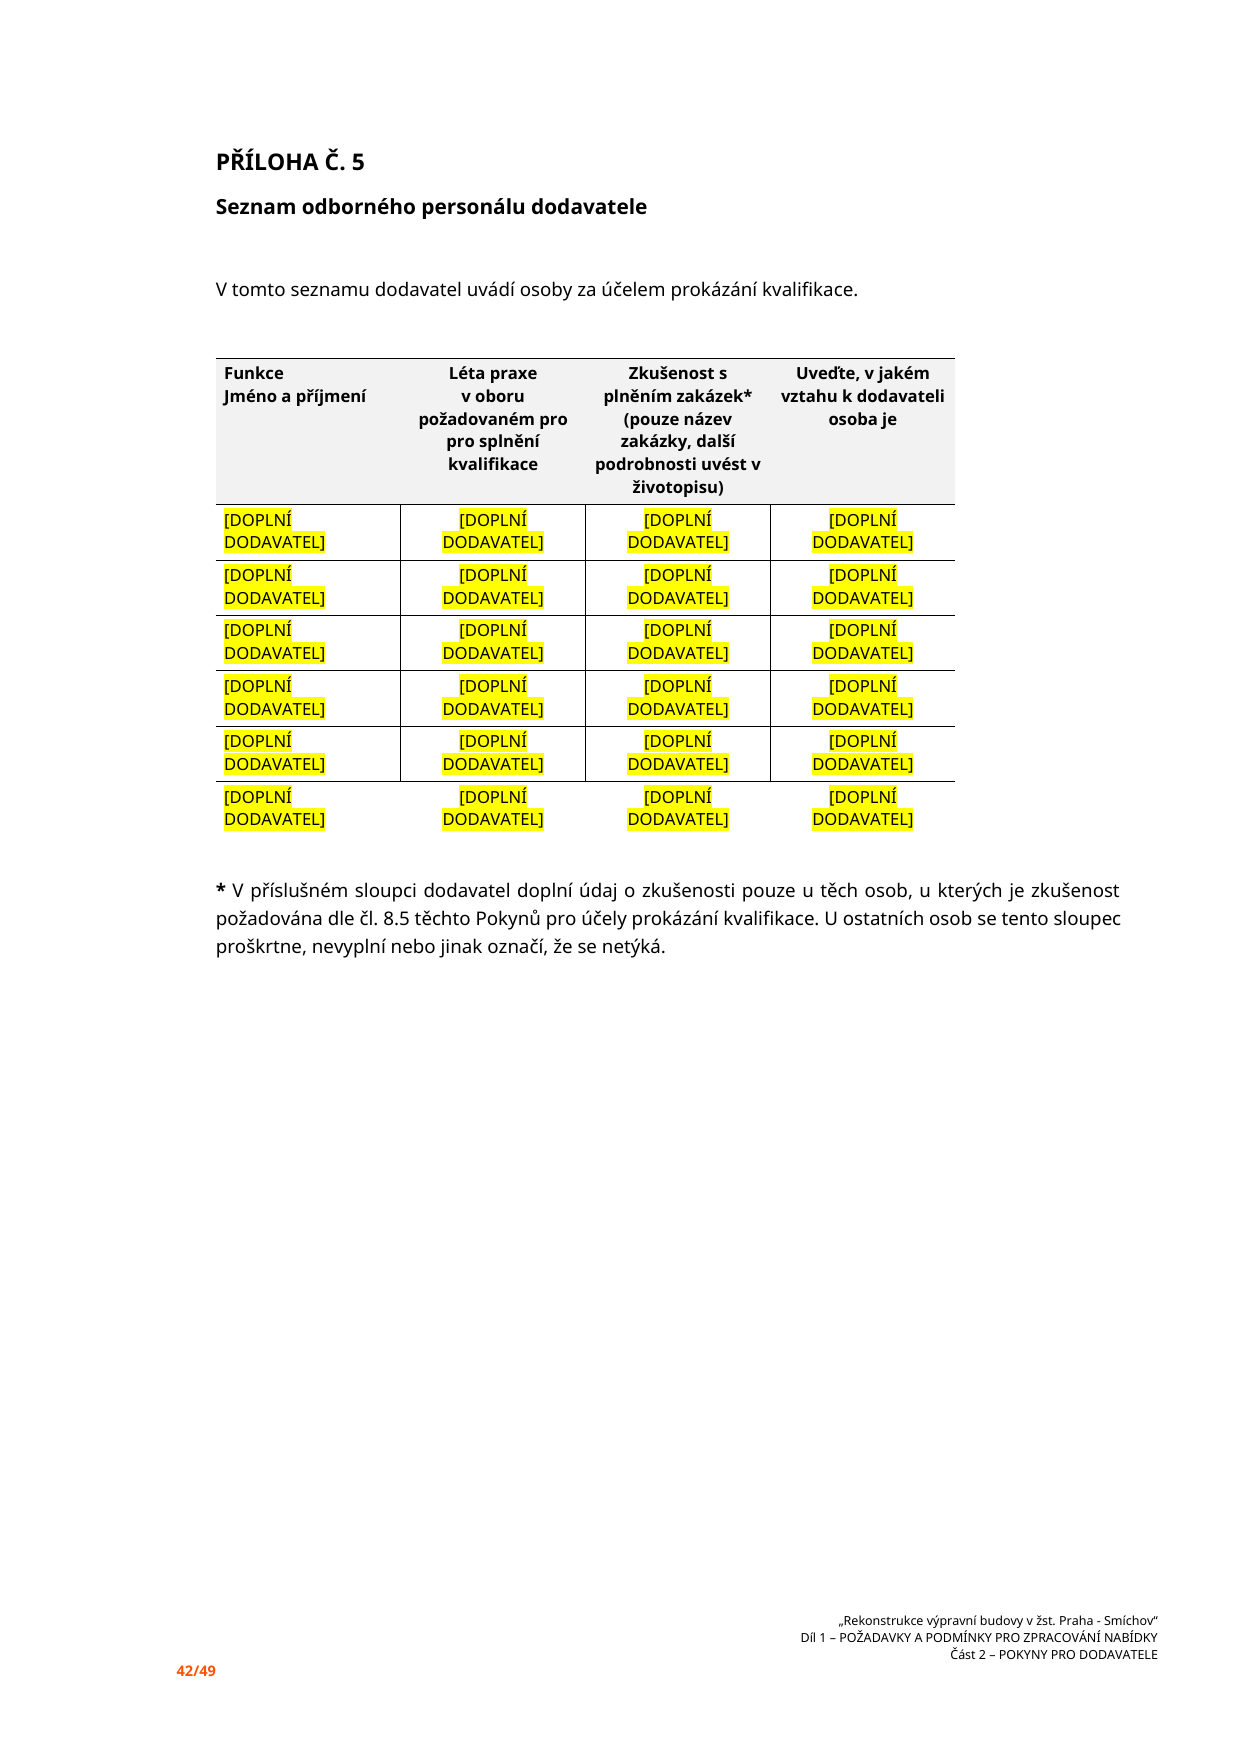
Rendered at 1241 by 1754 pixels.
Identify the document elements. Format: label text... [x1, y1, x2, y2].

table_cell [DOPLNÍ DODAVATEL] [586, 561, 770, 615]
table_cell [DOPLNÍ DODAVATEL] [586, 671, 770, 726]
table_header Funkce Jméno a příjmení [216, 359, 401, 504]
table_cell [DOPLNÍ DODAVATEL] [771, 616, 955, 670]
table_cell [DOPLNÍ DODAVATEL] [216, 671, 400, 726]
table_cell [DOPLNÍ DODAVATEL] [586, 616, 770, 670]
table_cell [DOPLNÍ DODAVATEL] [771, 561, 955, 615]
text Příloha č. 5 [216, 146, 1122, 177]
table_cell [DOPLNÍ DODAVATEL] [401, 671, 585, 726]
table_cell [DOPLNÍ DODAVATEL] [216, 727, 400, 781]
table_cell [DOPLNÍ DODAVATEL] [401, 561, 585, 615]
text * V příslušném sloupci dodavatel doplní údaj o zkušenosti pouze u těch osob, u kterých je zkušenost požadována dle čl. 8.5 těchto Pokynů pro účely prokázání kvalifikace. U ostatních osob se tento sloupec proškrtne, nevyplní nebo jinak označí, že se netýká. [216, 877, 1122, 959]
table_cell [DOPLNÍ DODAVATEL] [771, 505, 955, 559]
table_cell [DOPLNÍ DODAVATEL] [586, 505, 770, 559]
table_cell [DOPLNÍ DODAVATEL] [216, 561, 400, 615]
table_cell [DOPLNÍ DODAVATEL] [771, 671, 955, 726]
table_header Uveďte, v jakém vztahu k dodavateli osoba je [770, 359, 955, 504]
table_cell [DOPLNÍ DODAVATEL] [585, 782, 770, 837]
table_cell [DOPLNÍ DODAVATEL] [216, 616, 400, 670]
text Seznam odborného personálu dodavatele [216, 192, 1122, 221]
table_cell [DOPLNÍ DODAVATEL] [401, 505, 585, 559]
text V tomto seznamu dodavatel uvádí osoby za účelem prokázání kvalifikace. [216, 277, 1122, 302]
table_cell [DOPLNÍ DODAVATEL] [401, 616, 585, 670]
table_header Léta praxe v oboru požadovaném pro pro splnění kvalifikace [401, 359, 585, 504]
table_cell [DOPLNÍ DODAVATEL] [770, 782, 955, 837]
table_cell [DOPLNÍ DODAVATEL] [401, 782, 585, 837]
table_header Zkušenost s plněním zakázek* (pouze název zakázky, další podrobnosti uvést v životopisu) [585, 359, 770, 504]
table_cell [DOPLNÍ DODAVATEL] [586, 727, 770, 781]
table_cell [DOPLNÍ DODAVATEL] [401, 727, 585, 781]
table_cell [DOPLNÍ DODAVATEL] [216, 782, 401, 837]
table_cell [DOPLNÍ DODAVATEL] [216, 505, 400, 559]
table_cell [DOPLNÍ DODAVATEL] [771, 727, 955, 781]
